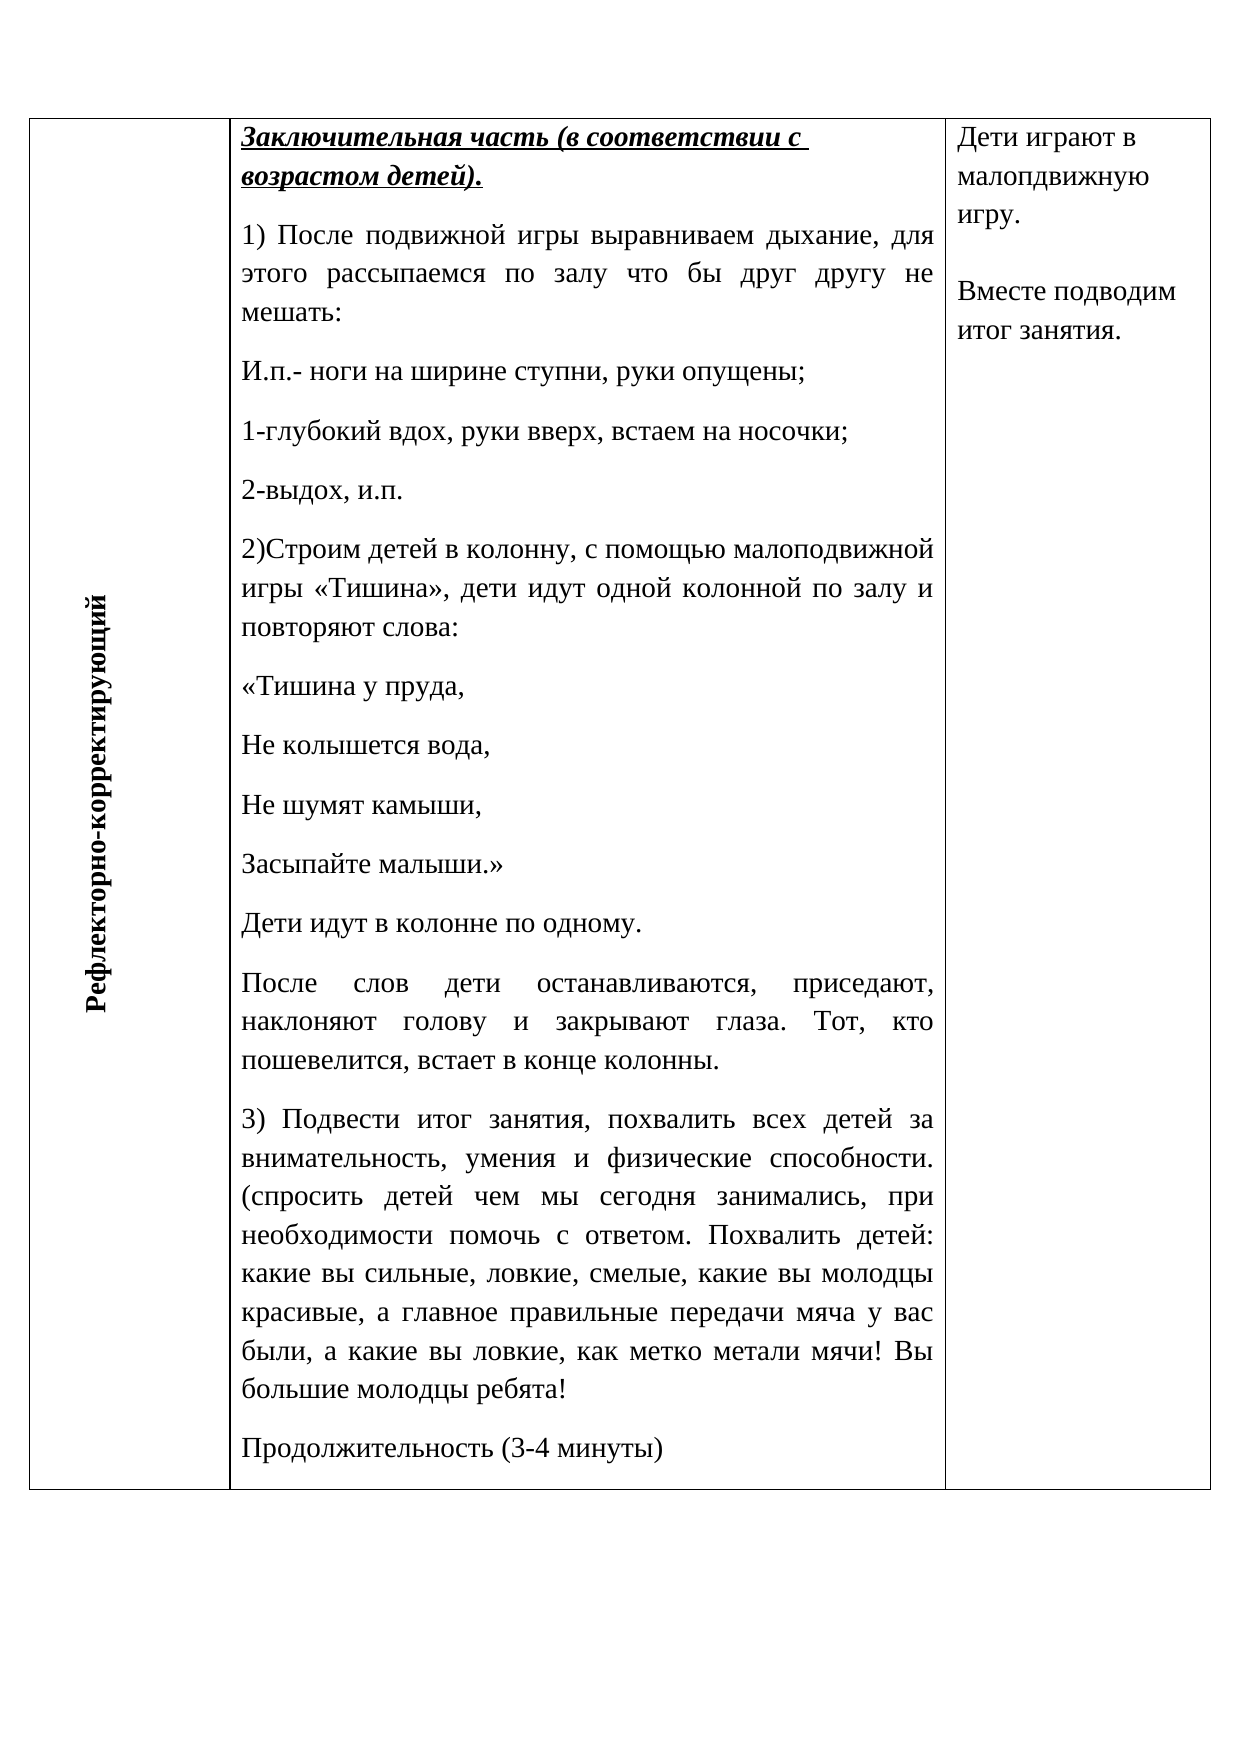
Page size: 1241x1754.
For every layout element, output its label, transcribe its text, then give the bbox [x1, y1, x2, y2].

table_cell Дети играют в малопдвижную игру. Вместе подводим итог занятия. [946, 119, 1210, 1489]
table_cell Рефлекторно-корректирующий [30, 119, 229, 1489]
table_cell Заключительная часть (в соответствии с возрастом детей). 1) После подвижной игры выравниваем дыхание, для этого рассыпаемся по залу что бы друг другу не мешать: И.п.- ноги на ширине ступни, руки опущены; 1-глубокий вдох, руки вверх, встаем на носочки; 2-выдох, и.п. 2)Строим детей в колонну, с помощью малоподвижной игры «Тишина», дети идут одной колонной по залу и повторяют слова: «Тишина у пруда, Не колышется вода, Не шумят камыши, Засыпайте малыши.» Дети идут в колонне по одному. После слов дети останавливаются, приседают, наклоняют голову и закрывают глаза. Тот, кто пошевелится, встает в конце колонны. 3) Подвести итог занятия, похвалить всех детей за внимательность, умения и физические способности. (спросить детей чем мы сегодня занимались, при необходимости помочь с ответом. Похвалить детей: какие вы сильные, ловкие, смелые, какие вы молодцы красивые, а главное правильные передачи мяча у вас были, а какие вы ловкие, как метко метали мячи! Вы большие молодцы ребята! Продолжительность (3-4 минуты) [231, 119, 945, 1489]
